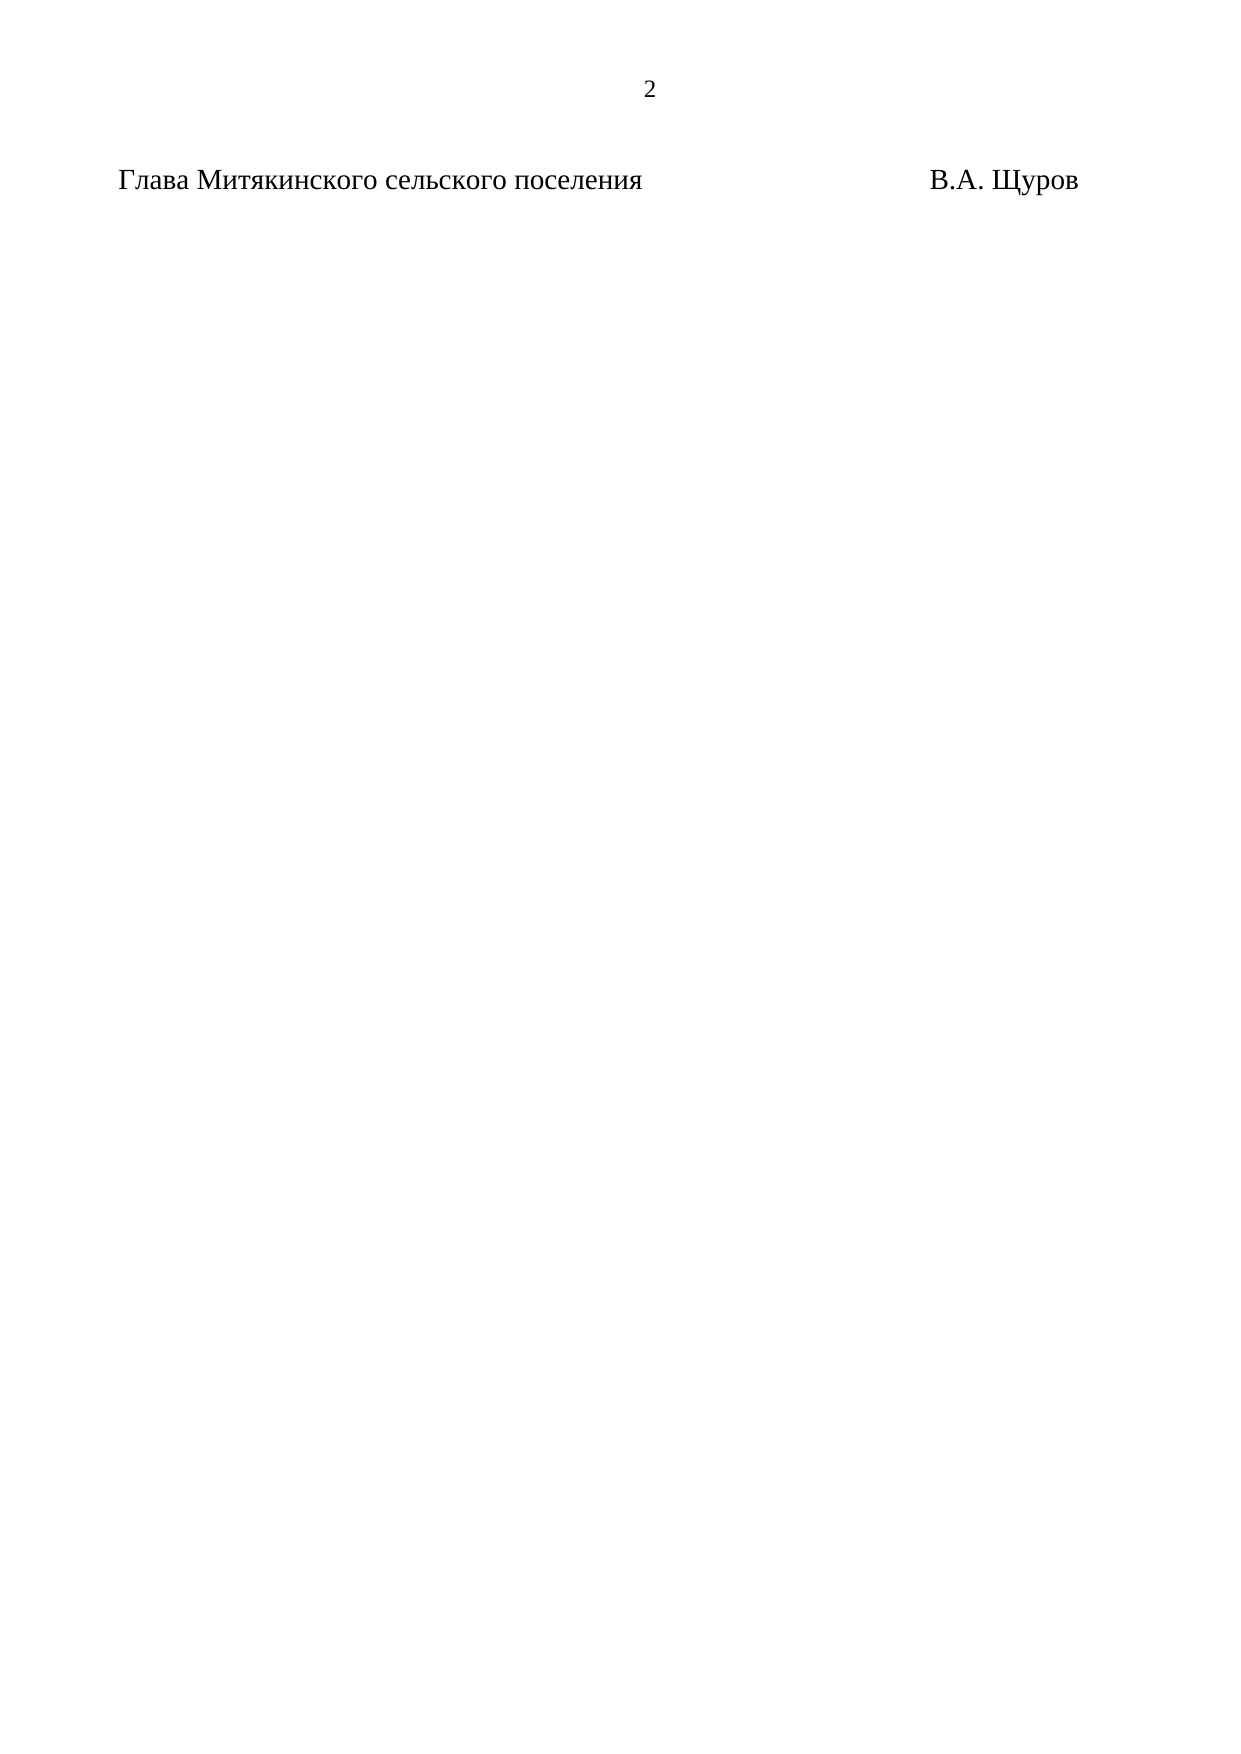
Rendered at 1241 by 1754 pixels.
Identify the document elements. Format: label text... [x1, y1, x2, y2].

text Глава Митякинского сельского поселения В.А. Щуров [118, 162, 1181, 196]
